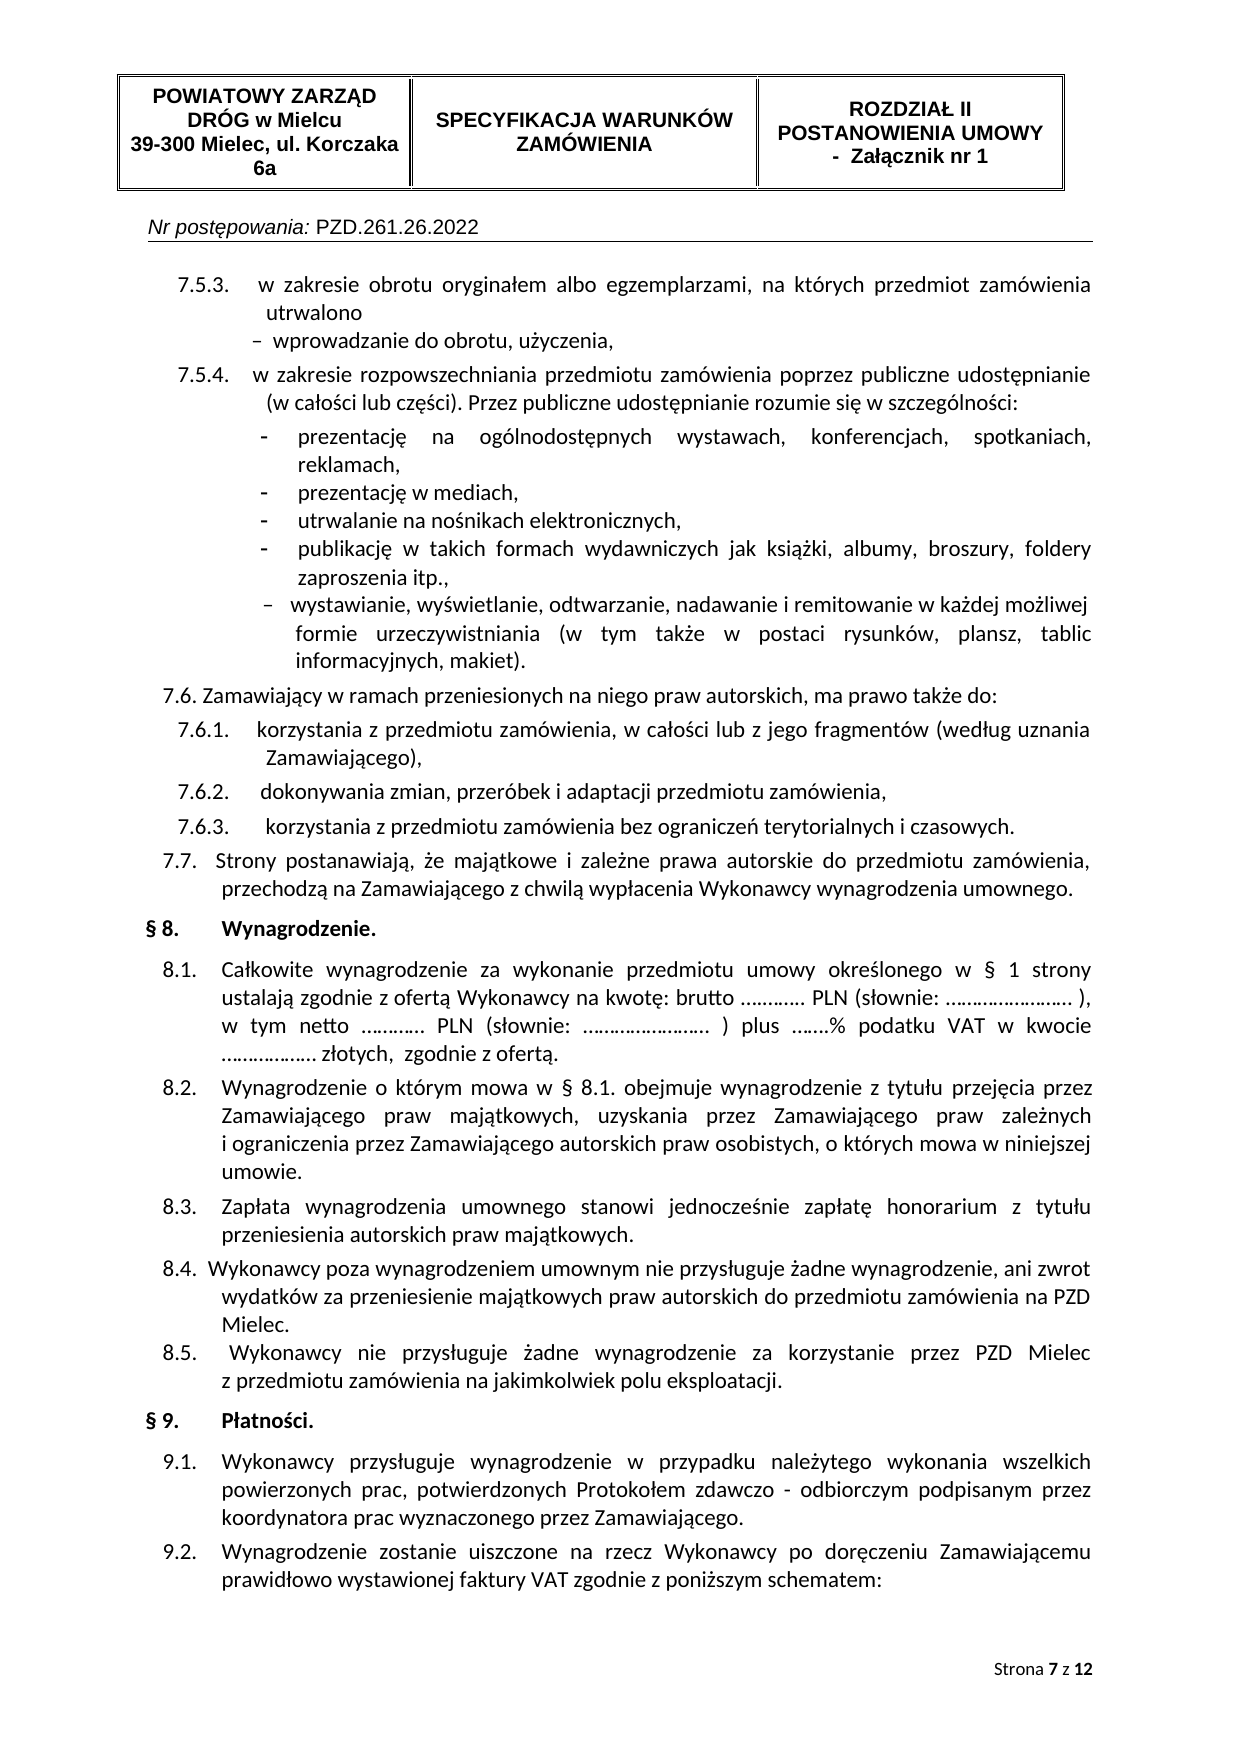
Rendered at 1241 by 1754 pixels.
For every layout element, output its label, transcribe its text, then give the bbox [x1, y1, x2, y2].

text 7.6.3. korzystania z przedmiotu zamówienia bez ograniczeń terytorialnych i czasowych. [177, 812, 1093, 840]
subtitle Wykonawcy przysługuje wynagrodzenie w przypadku należytego wykonania wszelkich powierzonych prac, potwierdzonych Protokołem zdawczo - odbiorczym podpisanym przez koordynatora prac wyznaczonego przez Zamawiającego. [162, 1447, 1093, 1531]
text 7.5.4. w zakresie rozpowszechniania przedmiotu zamówienia poprzez publiczne udostępnianie (w całości lub części). Przez publiczne udostępnianie rozumie się w szczególności: [177, 360, 1093, 416]
text 7.6.2. dokonywania zmian, przeróbek i adaptacji przedmiotu zamówienia, [177, 777, 1093, 806]
list prezentację na ogólnodostępnych wystawach, konferencjach, spotkaniach, reklamach, [260, 422, 1093, 478]
subtitle Wynagrodzenie zostanie uiszczone na rzecz Wykonawcy po doręczeniu Zamawiającemu prawidłowo wystawionej faktury VAT zgodnie z poniższym schematem: [162, 1537, 1093, 1593]
text 7.6.1. korzystania z przedmiotu zamówienia, w całości lub z jego fragmentów (według uznania Zamawiającego), [177, 715, 1093, 771]
subtitle Płatności. [162, 1407, 1093, 1435]
text 7.7. Strony postanawiają, że majątkowe i zależne prawa autorskie do przedmiotu zamówienia, przechodzą na Zamawiającego z chwilą wypłacenia Wykonawcy wynagrodzenia umownego. [162, 846, 1093, 902]
subtitle Zapłata wynagrodzenia umownego stanowi jednocześnie zapłatę honorarium z tytułu przeniesienia autorskich praw majątkowych. [162, 1192, 1093, 1248]
text 8.4. Wykonawcy poza wynagrodzeniem umownym nie przysługuje żadne wynagrodzenie, ani zwrot wydatków za przeniesienie majątkowych praw autorskich do przedmiotu zamówienia na PZD Mielec. [162, 1254, 1093, 1338]
text 7.5.3. w zakresie obrotu oryginałem albo egzemplarzami, na których przedmiot zamówienia utrwalono [177, 270, 1093, 326]
subtitle Wynagrodzenie. [162, 914, 1093, 943]
text 8.5. Wykonawcy nie przysługuje żadne wynagrodzenie za korzystanie przez PZD Mielec z przedmiotu zamówienia na jakimkolwiek polu eksploatacji. [162, 1338, 1093, 1394]
text – wystawianie, wyświetlanie, odtwarzanie, nadawanie i remitowanie w każdej możliwej formie urzeczywistniania (w tym także w postaci rysunków, plansz, tablic informacyjnych, makiet). [148, 591, 1093, 675]
text 7.6. Zamawiający w ramach przeniesionych na niego praw autorskich, ma prawo także do: [162, 681, 1093, 709]
list utrwalanie na nośnikach elektronicznych, [260, 507, 1093, 534]
list prezentację w mediach, [260, 478, 1093, 507]
text – wprowadzanie do obrotu, użyczenia, [251, 326, 1093, 354]
subtitle Wynagrodzenie o którym mowa w § 8.1. obejmuje wynagrodzenie z tytułu przejęcia przez Zamawiającego praw majątkowych, uzyskania przez Zamawiającego praw zależnych i ograniczenia przez Zamawiającego autorskich praw osobistych, o których mowa w niniejszej umowie. [162, 1073, 1093, 1186]
subtitle Całkowite wynagrodzenie za wykonanie przedmiotu umowy określonego w § 1 strony ustalają zgodnie z ofertą Wykonawcy na kwotę: brutto ….…….. PLN (słownie: …………………… ), w tym netto ………… PLN (słownie: …………………… ) plus …….% podatku VAT w kwocie ……………… złotych, zgodnie z ofertą. [162, 955, 1093, 1067]
list publikację w takich formach wydawniczych jak książki, albumy, broszury, foldery zaproszenia itp., [260, 534, 1093, 591]
